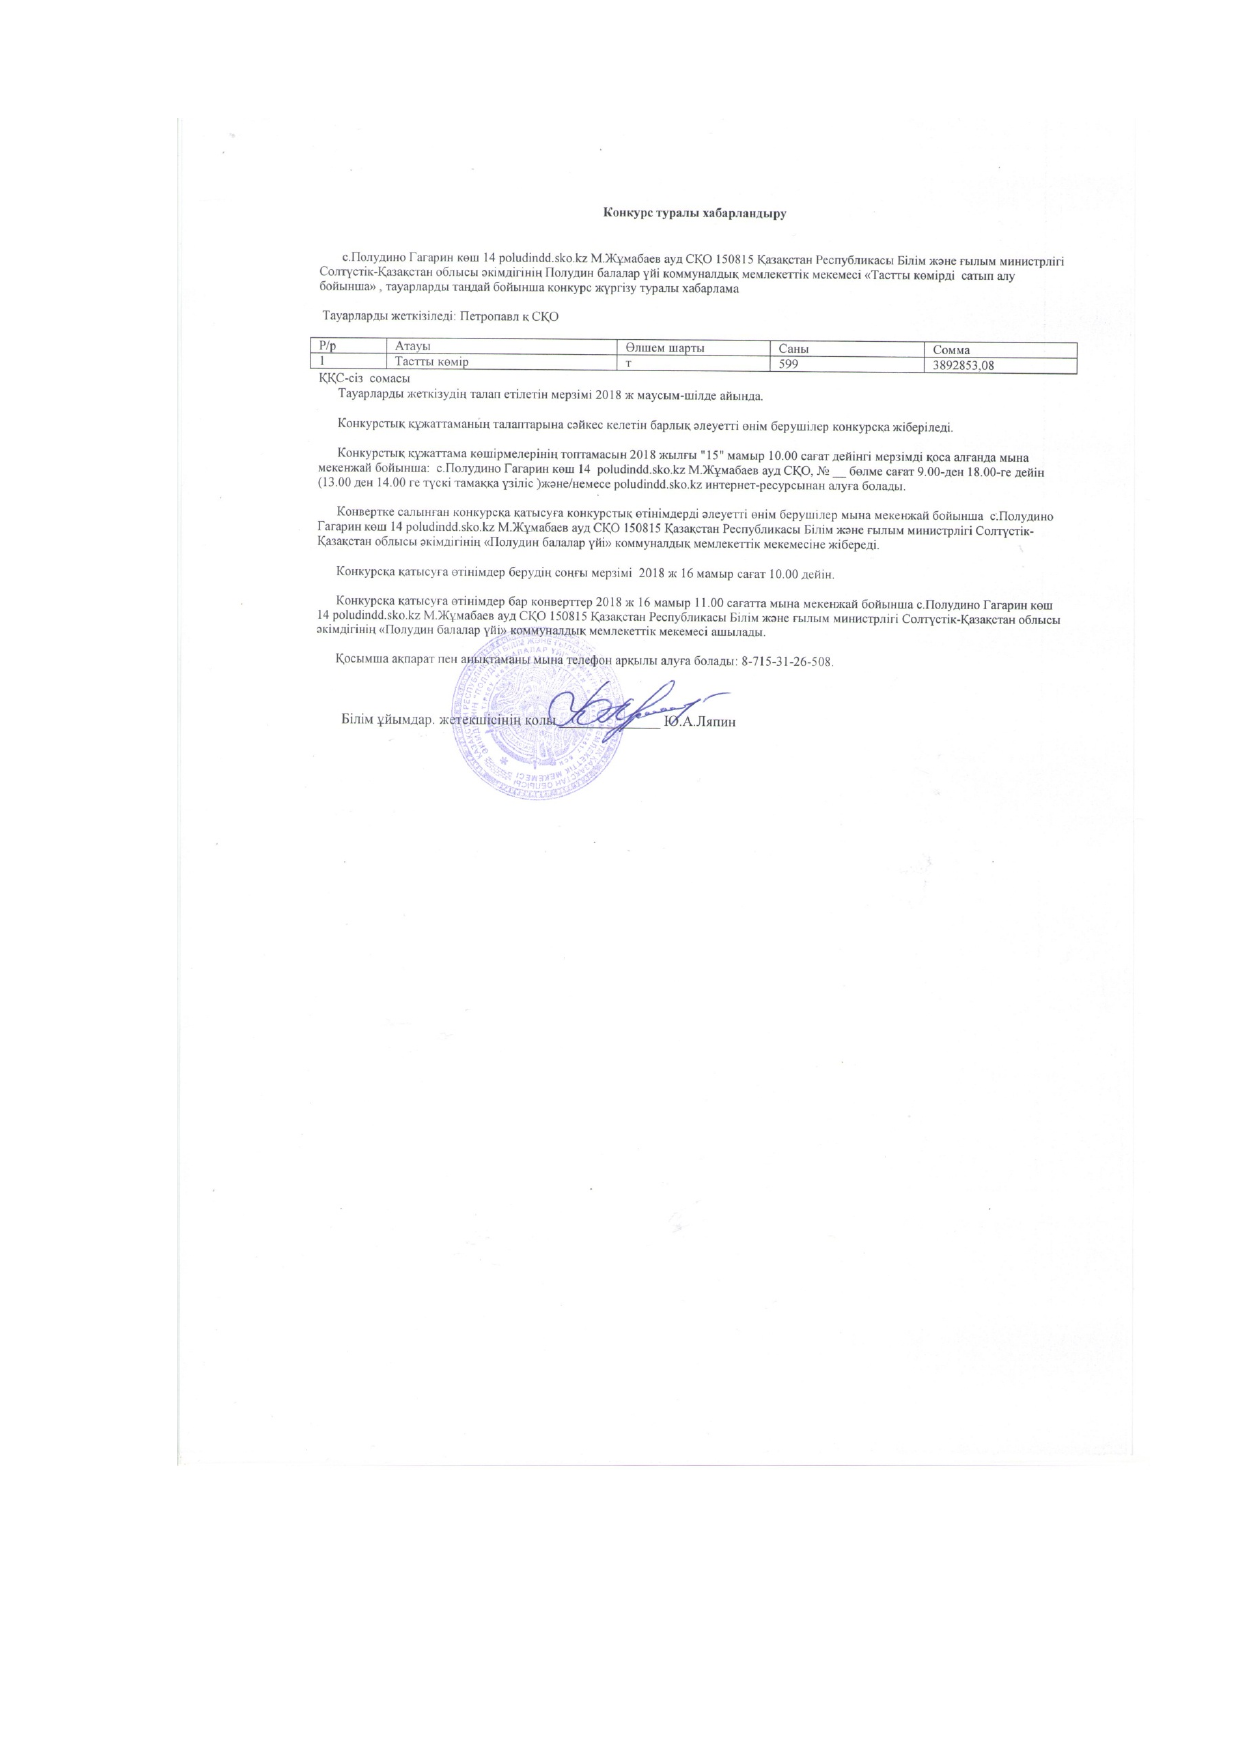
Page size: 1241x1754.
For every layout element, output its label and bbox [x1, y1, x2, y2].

picture [177, 118, 1151, 1470]
